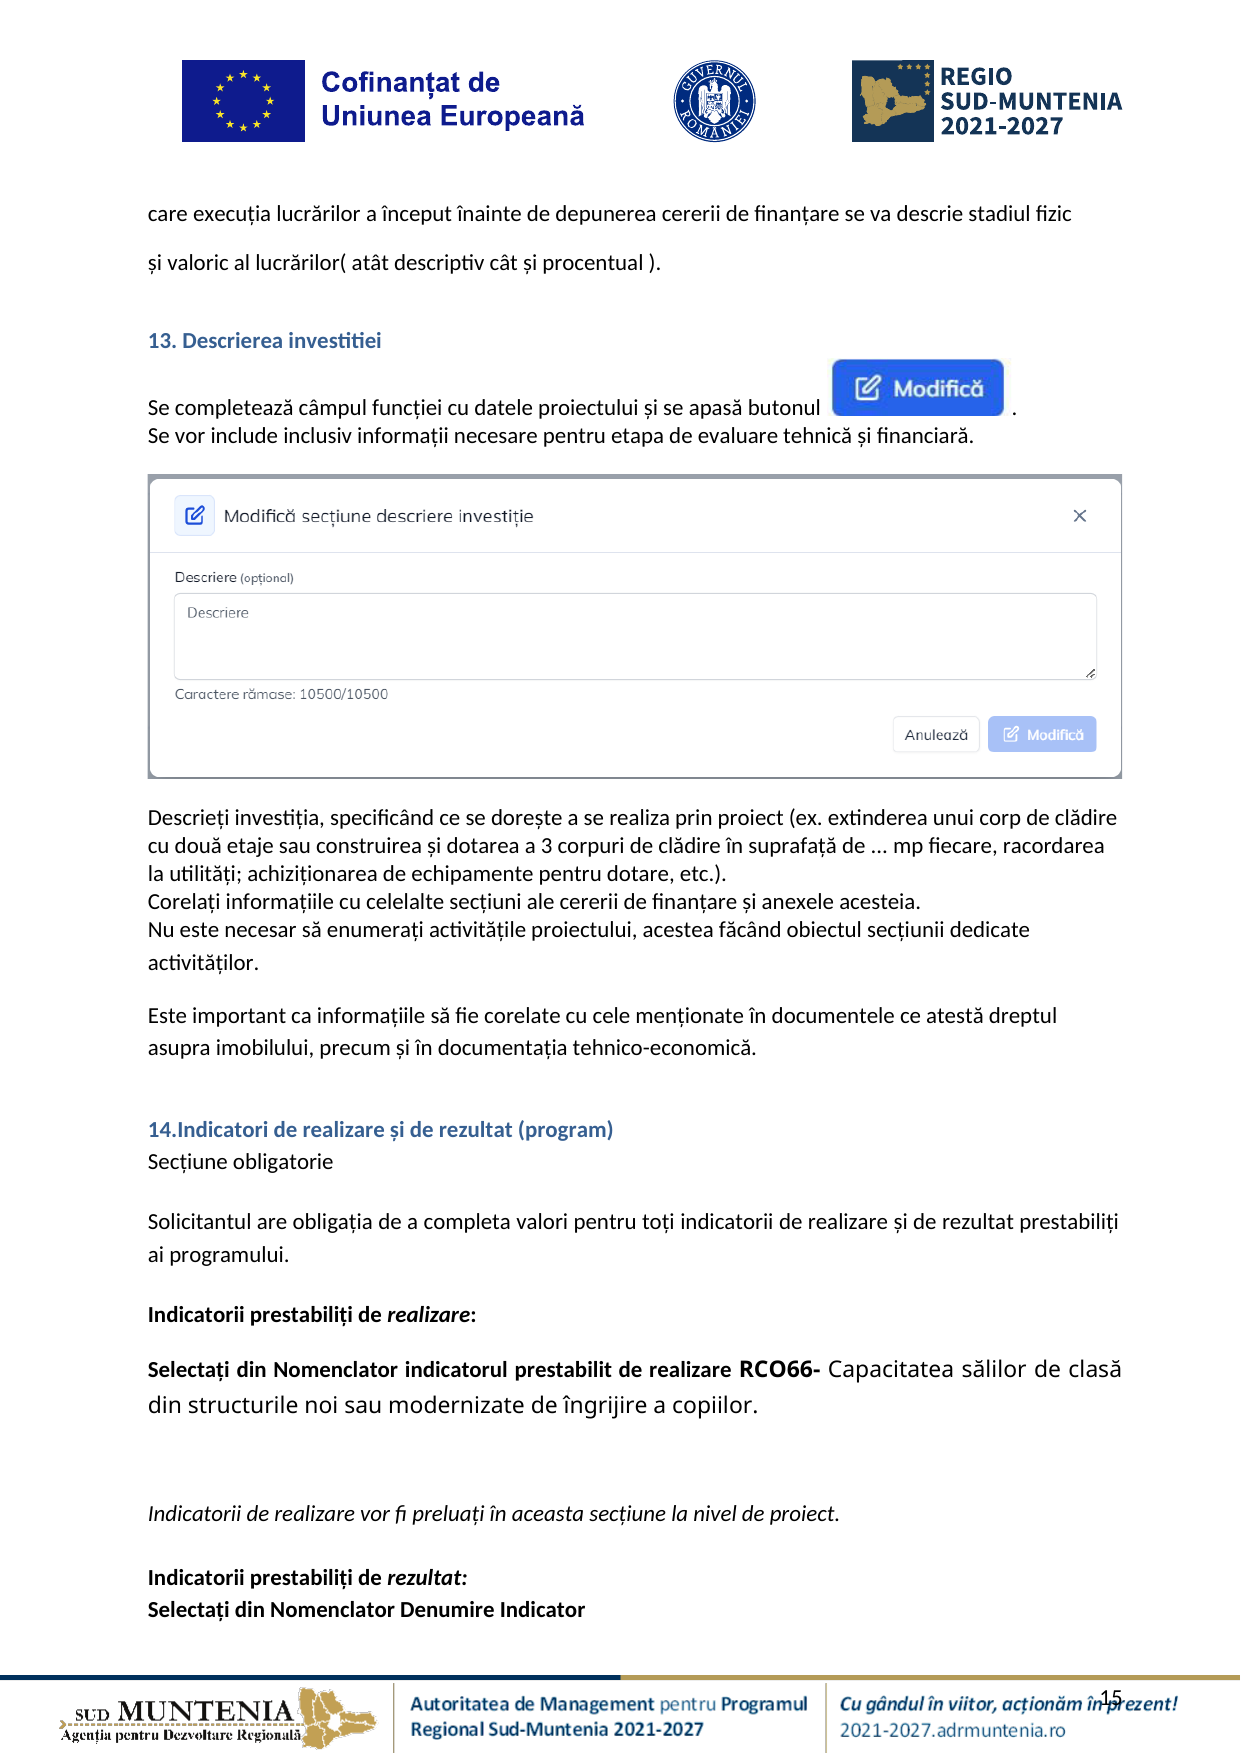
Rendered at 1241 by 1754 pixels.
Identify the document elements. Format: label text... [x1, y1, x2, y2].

picture [0, 1675, 1241, 1754]
text Solicitantul are obligația de a completa valori pentru toți indicatorii de realizare și de rezultat prestabiliți ai programului. [148, 1207, 1122, 1268]
text și valoric al lucrărilor( atât descriptiv cât și procentual ). [148, 248, 1122, 276]
text Secțiune obligatorie [148, 1147, 1122, 1175]
text Se completează câmpul funcției cu datele proiectului și se apasă butonul . [148, 358, 1122, 422]
text Se vor include inclusiv informații necesare pentru etapa de evaluare tehnică și financiară. [148, 422, 1122, 449]
text care execuția lucrărilor a început înainte de depunerea cererii de finanțare se va descrie stadiul fizic [148, 199, 1122, 227]
text Descrieți investiția, specificând ce se dorește a se realiza prin proiect (ex. extinderea unui corp de clădire cu două etaje sau construirea și dotarea a 3 corpuri de clădire în suprafață de ... mp fiecare, racordarea la utilități; achiziționarea de echipamente pentru dotare, etc.). [148, 803, 1122, 887]
subtitle 14.Indicatori de realizare și de rezultat (program) [148, 1115, 1122, 1143]
text Indicatorii prestabiliți de rezultat: [148, 1563, 1122, 1591]
text Este important ca informațiile să fie corelate cu cele menționate în documentele ce atestă dreptul asupra imobilului, precum și în documentația tehnico-economică. [148, 1001, 1122, 1061]
text Selectați din Nomenclator indicatorul prestabilit de realizare RCO66- Capacitatea sălilor de clasă din structurile noi sau modernizate de îngrijire a copiilor. [148, 1353, 1122, 1420]
text Indicatorii de realizare vor fi preluați în aceasta secțiune la nivel de proiect. [148, 1499, 1122, 1527]
subtitle 13. Descrierea investitiei [148, 326, 1122, 354]
text Selectați din Nomenclator Denumire Indicator [148, 1595, 1122, 1623]
text Corelați informațiile cu celelalte secțiuni ale cererii de finanțare și anexele acesteia. [148, 887, 1122, 916]
text Nu este necesar să enumerați activitățile proiectului, acestea făcând obiectul secțiunii dedicate activităților. [148, 916, 1122, 976]
text Indicatorii prestabiliți de realizare: [148, 1300, 1122, 1328]
